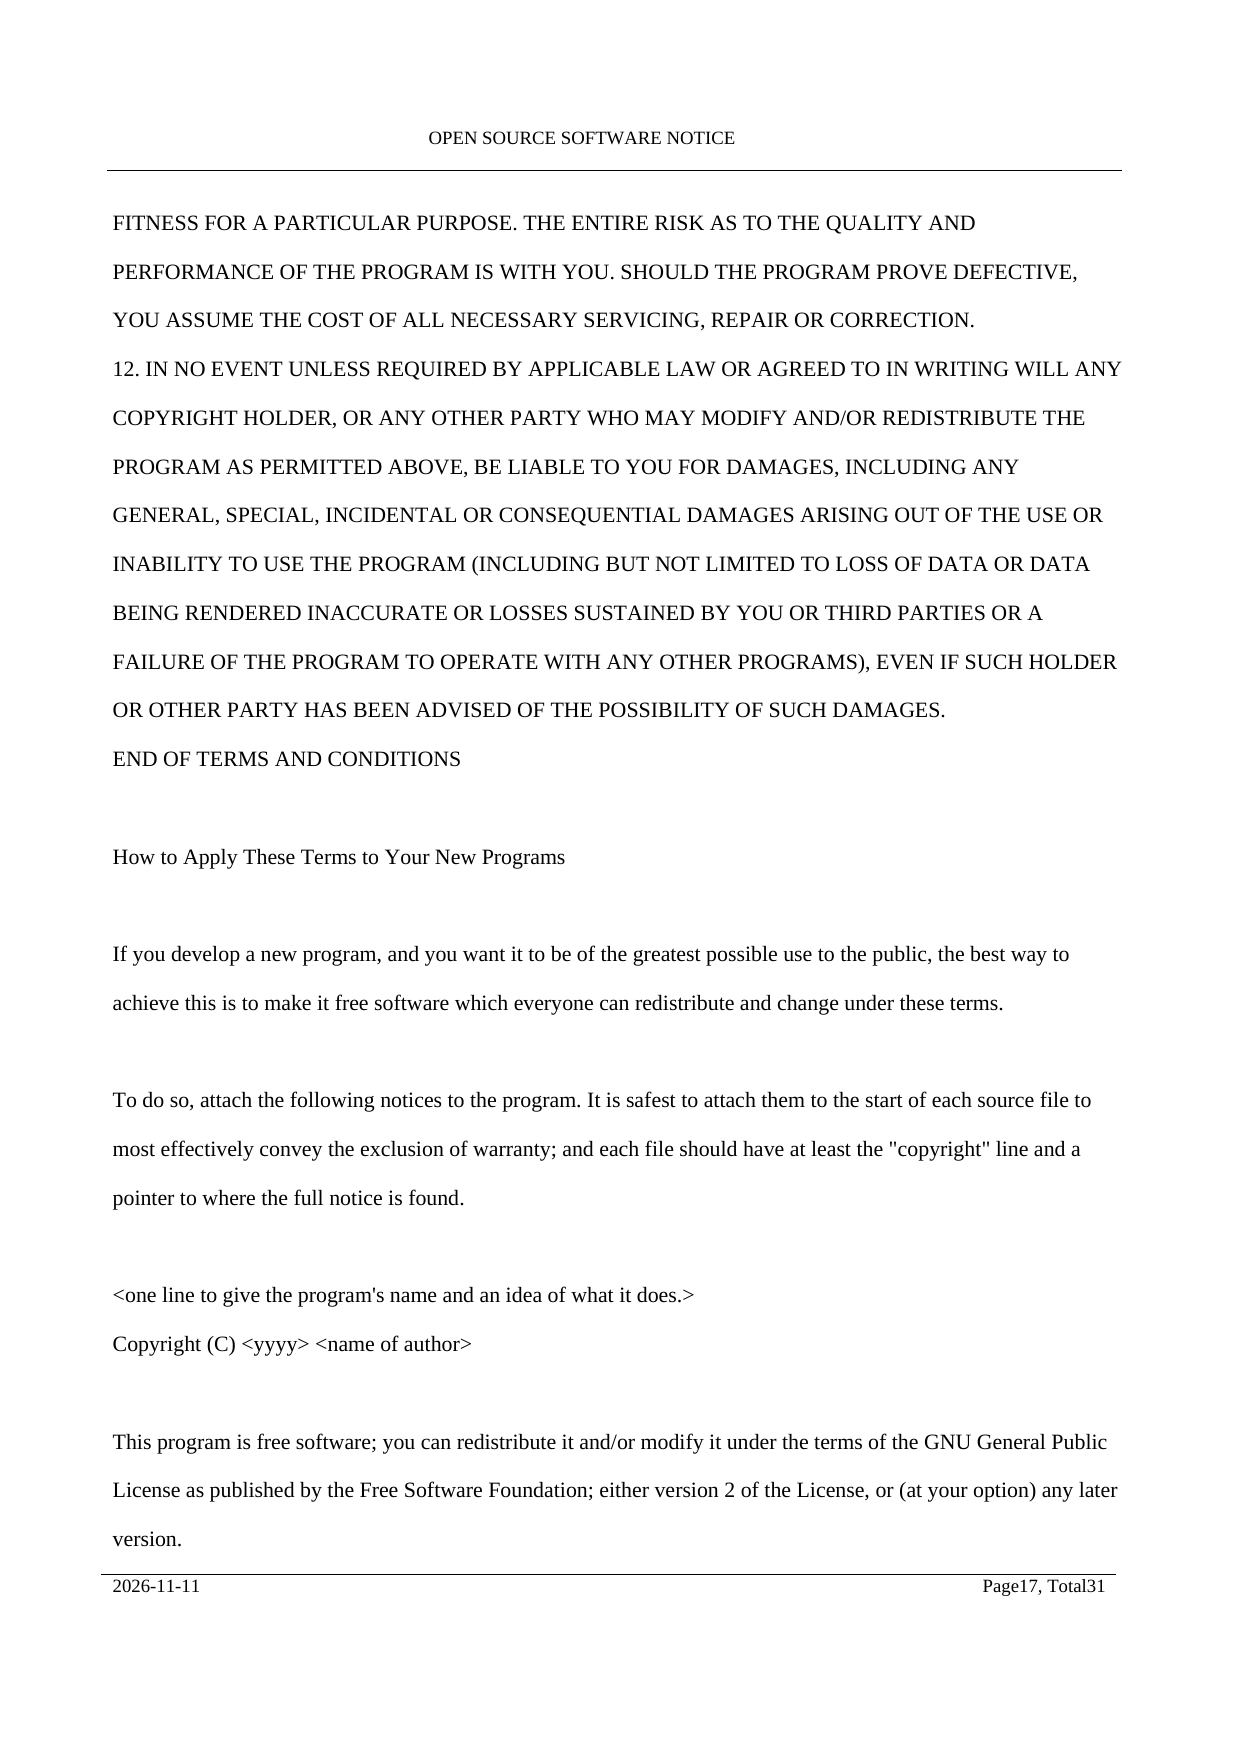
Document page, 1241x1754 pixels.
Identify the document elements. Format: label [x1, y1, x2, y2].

text [112, 206, 1128, 1555]
